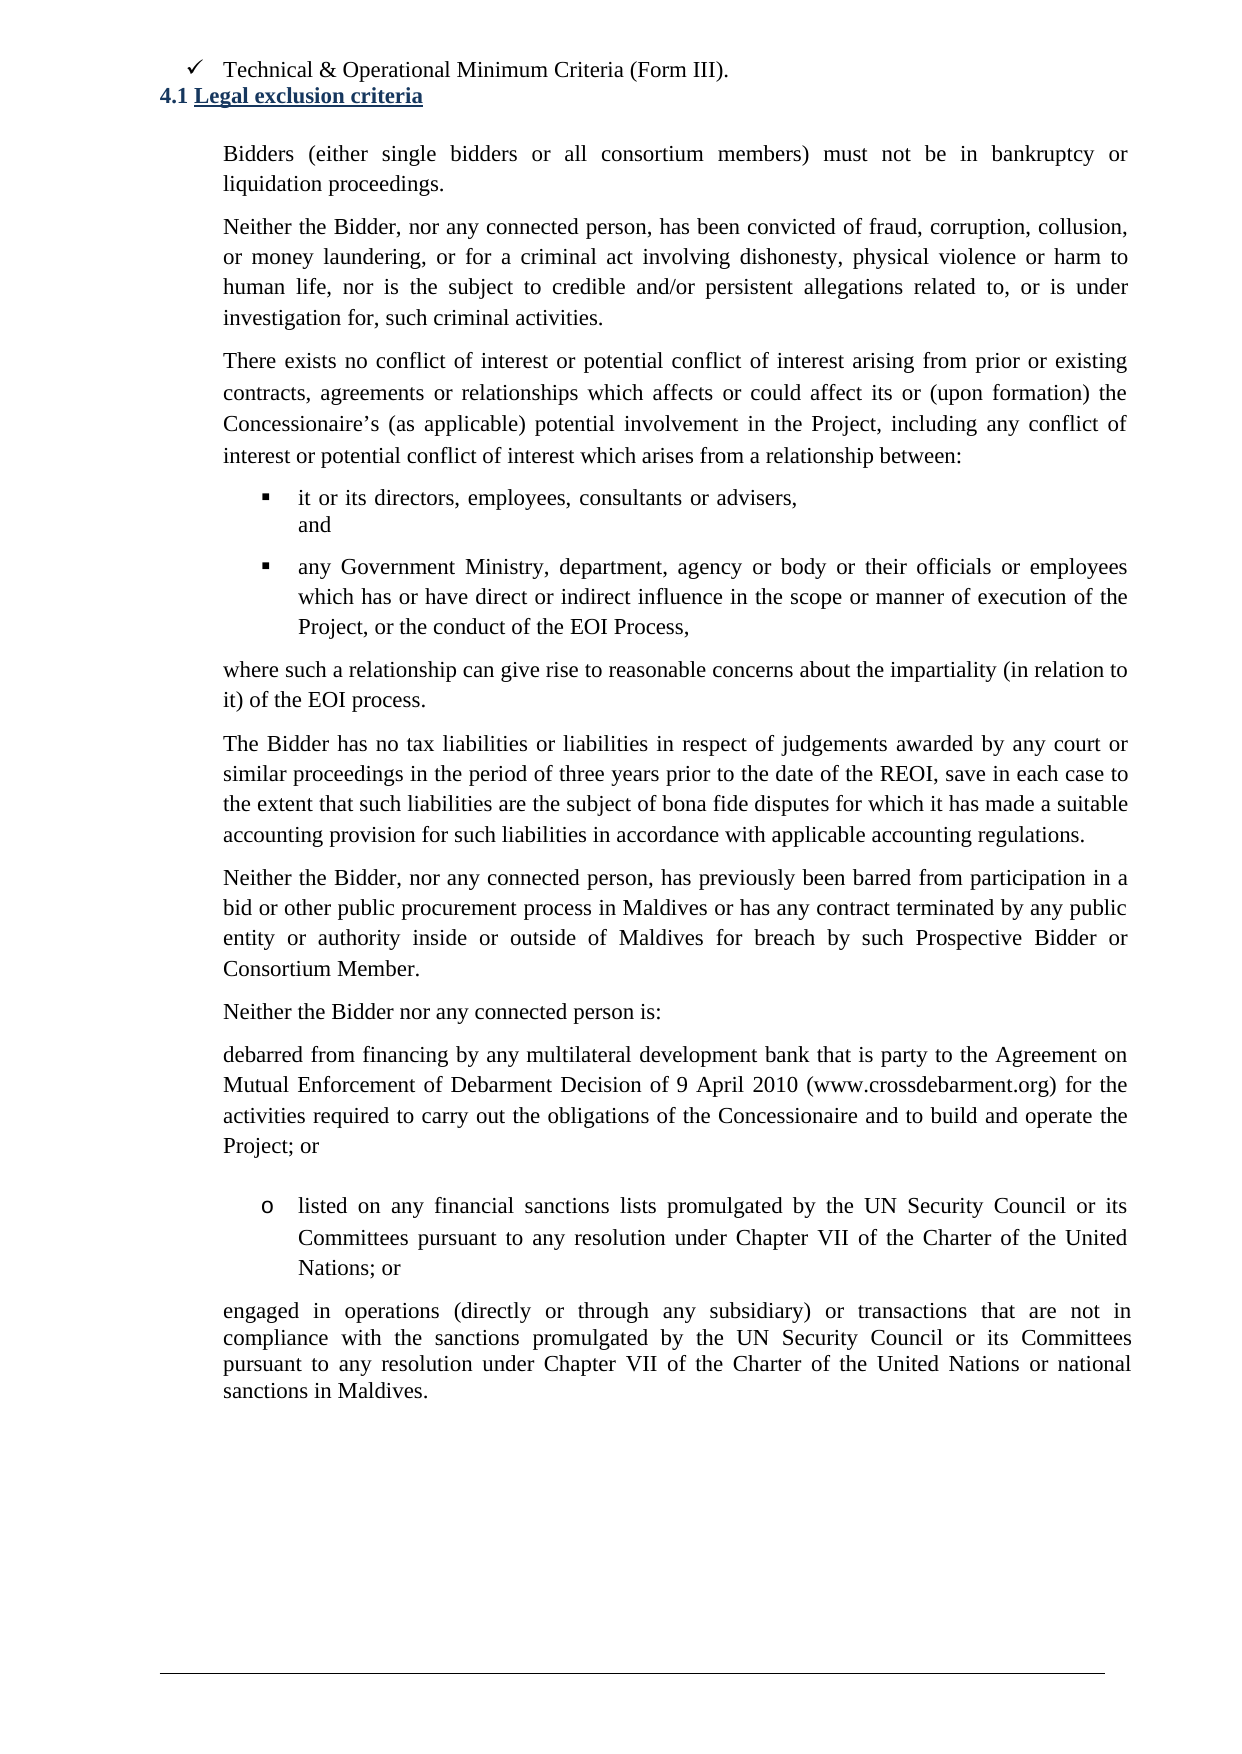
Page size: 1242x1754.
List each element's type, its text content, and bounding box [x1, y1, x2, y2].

list listed on any financial sanctions lists promulgated by the UN Security Council or its Committees pursuant to any resolution under Chapter VII of the Charter of the United Nations; or [260, 1192, 1128, 1281]
list engaged in operations (directly or through any subsidiary) or transactions that are not in compliance with the sanctions promulgated by the UN Security Council or its Committees pursuant to any resolution under Chapter VII of the Charter of the United Nations or national sanctions in Maldives. [185, 1298, 1132, 1403]
text 4.1 Legal exclusion criteria [159, 83, 1135, 109]
list it or its directors, employees, consultants or advisers, and [260, 484, 798, 537]
list The Bidder has no tax liabilities or liabilities in respect of judgements awarded by any court or similar proceedings in the period of three years prior to the date of the REOI, save in each case to the extent that such liabilities are the subject of bona fide disputes for which it has made a suitable accounting provision for such liabilities in accordance with applicable accounting regulations. [185, 730, 1128, 847]
list Bidders (either single bidders or all consortium members) must not be in bankruptcy or liquidation proceedings. [185, 139, 1128, 196]
list Neither the Bidder nor any connected person is: [185, 998, 1135, 1024]
list debarred from financing by any multilateral development bank that is party to the Agreement on Mutual Enforcement of Debarment Decision of 9 April 2010 (www.crossdebarment.org) for the activities required to carry out the obligations of the Concessionaire and to build and operate the Project; or [185, 1041, 1128, 1158]
list Neither the Bidder, nor any connected person, has been convicted of fraud, corruption, collusion, or money laundering, or for a criminal act involving dishonesty, physical violence or harm to human life, nor is the subject to credible and/or persistent allegations related to, or is under investigation for, such criminal activities. [185, 213, 1128, 330]
list Technical & Operational Minimum Criteria (Form III). [185, 56, 1135, 83]
list where such a relationship can give rise to reasonable concerns about the impartiality (in relation to it) of the EOI process. [185, 656, 1128, 713]
list Neither the Bidder, nor any connected person, has previously been barred from participation in a bid or other public procurement process in Maldives or has any contract terminated by any public entity or authority inside or outside of Maldives for breach by such Prospective Bidder or Consortium Member. [185, 864, 1128, 981]
list There exists no conflict of interest or potential conflict of interest arising from prior or existing contracts, agreements or relationships which affects or could affect its or (upon formation) the Concessionaire’s (as applicable) potential involvement in the Project, including any conflict of interest or potential conflict of interest which arises from a relationship between: [185, 347, 1128, 468]
list any Government Ministry, department, agency or body or their officials or employees which has or have direct or indirect influence in the scope or manner of execution of the Project, or the conduct of the EOI Process, [260, 553, 1128, 639]
